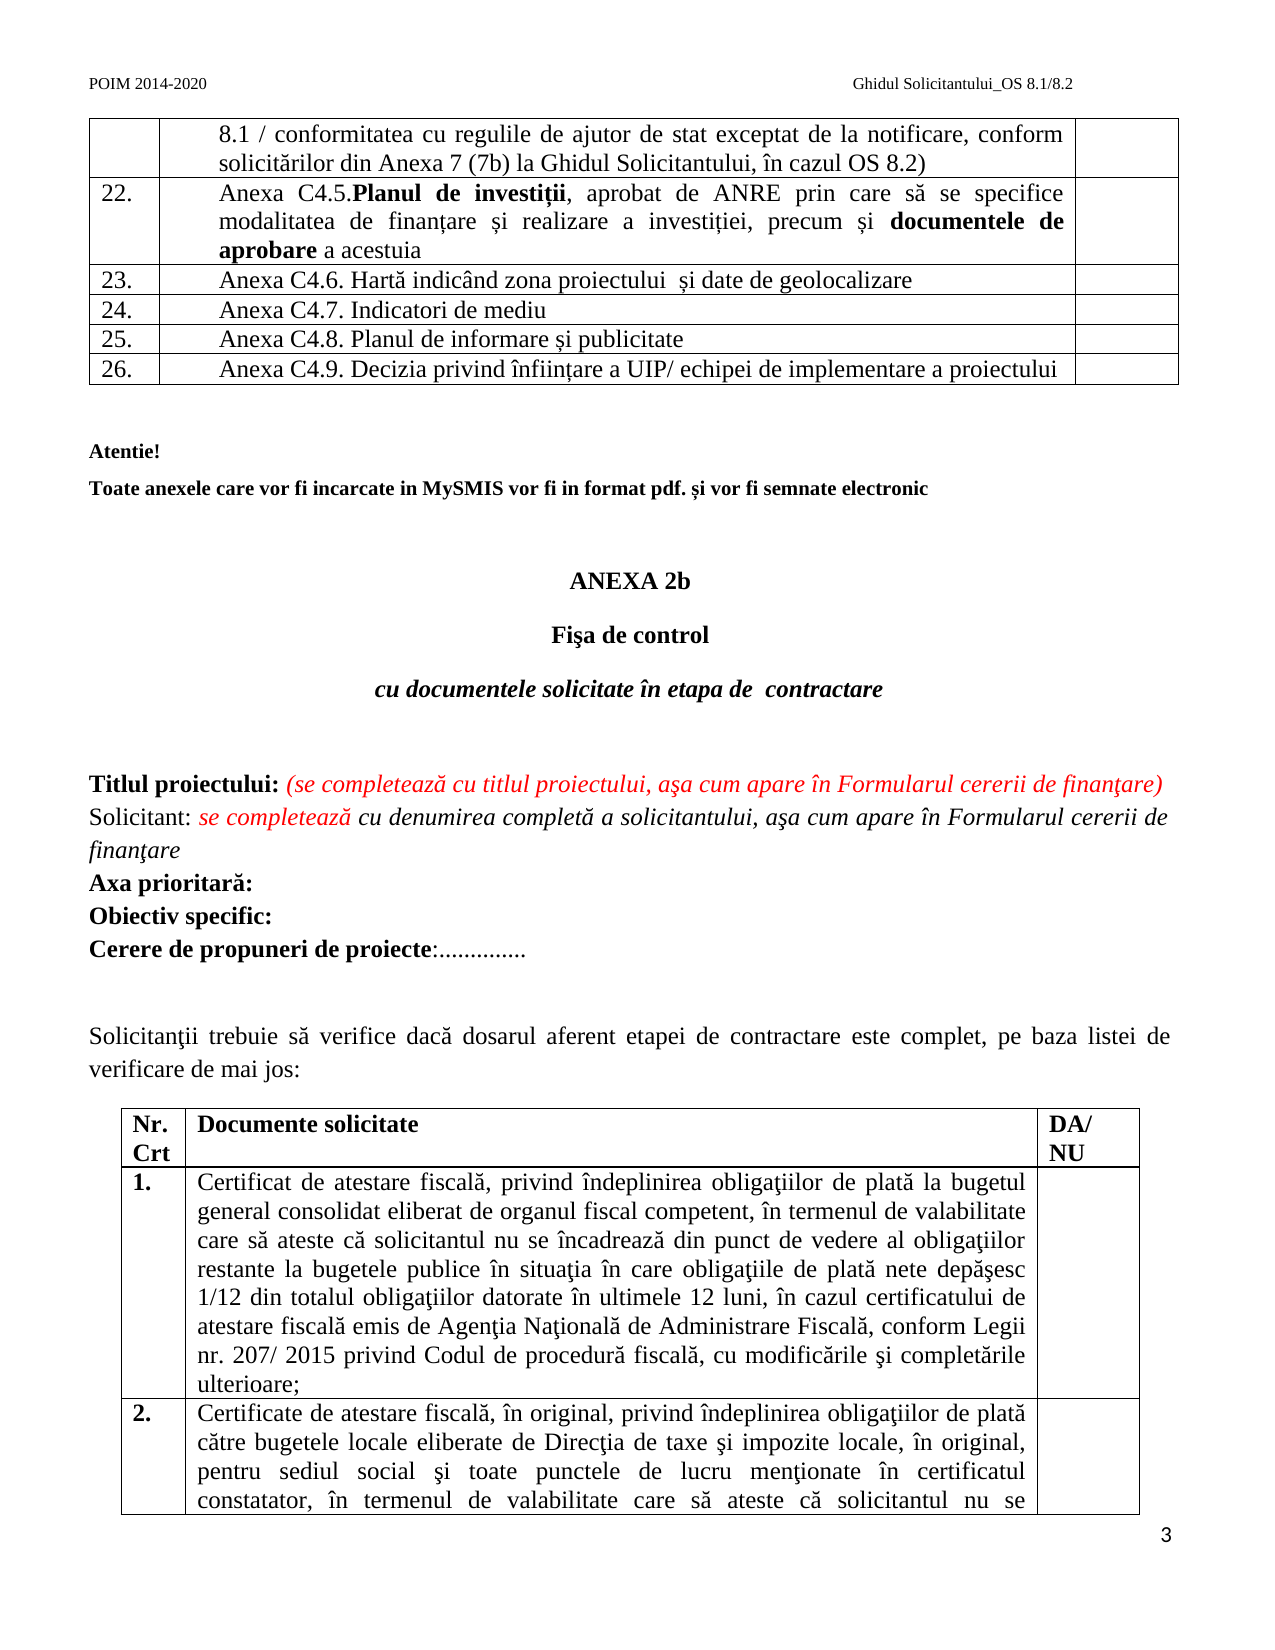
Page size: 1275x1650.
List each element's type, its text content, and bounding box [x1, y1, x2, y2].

table_cell Anexa C4.7. Indicatori de mediu [160, 295, 1075, 323]
table_cell [90, 119, 159, 177]
table_cell [90, 354, 159, 384]
text Obiectiv specific: [89, 901, 1172, 930]
table_cell [1076, 178, 1178, 264]
table_cell [1076, 325, 1178, 353]
table_cell [122, 1168, 185, 1397]
table_cell Anexa C4.9. Decizia privind înființare a UIP/ echipei de implementare a proiectului [160, 354, 1075, 384]
table_cell [1076, 265, 1178, 294]
text Toate anexele care vor fi incarcate in MySMIS vor fi in format pdf. și vor fi semnate electronic [89, 476, 1172, 500]
table_cell [90, 295, 159, 323]
text Fişa de control [89, 620, 1172, 649]
table_cell [1076, 295, 1178, 323]
text cu documentele solicitate în etapa de contractare [89, 674, 1172, 703]
text Atentie! [89, 439, 1172, 463]
table_header DA/NU [1038, 1109, 1139, 1166]
table_cell [1038, 1168, 1139, 1397]
text Axa prioritară: [89, 868, 1172, 897]
table_cell [90, 325, 159, 353]
table_header Documente solicitate [186, 1109, 1037, 1166]
text Cerere de propuneri de proiecte:.............. [89, 934, 1172, 963]
table_cell [122, 1399, 185, 1513]
text ANEXA 2b [89, 566, 1172, 595]
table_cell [160, 119, 1075, 177]
table_cell Anexa C4.8. Planul de informare și publicitate [160, 325, 1075, 353]
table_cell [186, 1399, 1037, 1513]
table_cell Anexa C4.5.Planul de investiții, aprobat de ANRE prin care să se specifice modalitatea de finanțare și realizare a investiției, precum și documentele de aprobare a acestuia [160, 178, 1075, 264]
table_cell [90, 178, 159, 264]
text Solicitanţii trebuie să verifice dacă dosarul aferent etapei de contractare este complet, pe baza listei de verificare de mai jos: [89, 1021, 1172, 1083]
table_cell [1076, 354, 1178, 384]
table_cell [1076, 119, 1178, 177]
table_header Nr. Crt [122, 1109, 185, 1166]
table_cell Certificat de atestare fiscală, privind îndeplinirea obligaţiilor de plată la bugetul general consolidat eliberat de organul fiscal competent, în termenul de valabilitate care să ateste că solicitantul nu se încadrează din punct de vedere al obligaţiilor restante la bugetele publice în situaţia în care obligaţiile de plată nete depăşesc 1/12 din totalul obligaţiilor datorate în ultimele 12 luni, în cazul certificatului de atestare fiscală emis de Agenţia Naţională de Administrare Fiscală, conform Legii nr. 207/ 2015 privind Codul de procedură fiscală, cu modificările şi completările ulterioare; [186, 1168, 1037, 1397]
text Titlul proiectului: (se completează cu titlul proiectului, aşa cum apare în Formularul cererii de finanţare) [89, 769, 1172, 798]
table_cell [90, 265, 159, 294]
table_cell [1038, 1399, 1139, 1513]
table_cell Anexa C4.6. Hartă indicând zona proiectului și date de geolocalizare [160, 265, 1075, 294]
text Solicitant: se completează cu denumirea completă a solicitantului, aşa cum apare în Formularul cererii de finanţare [89, 802, 1172, 864]
